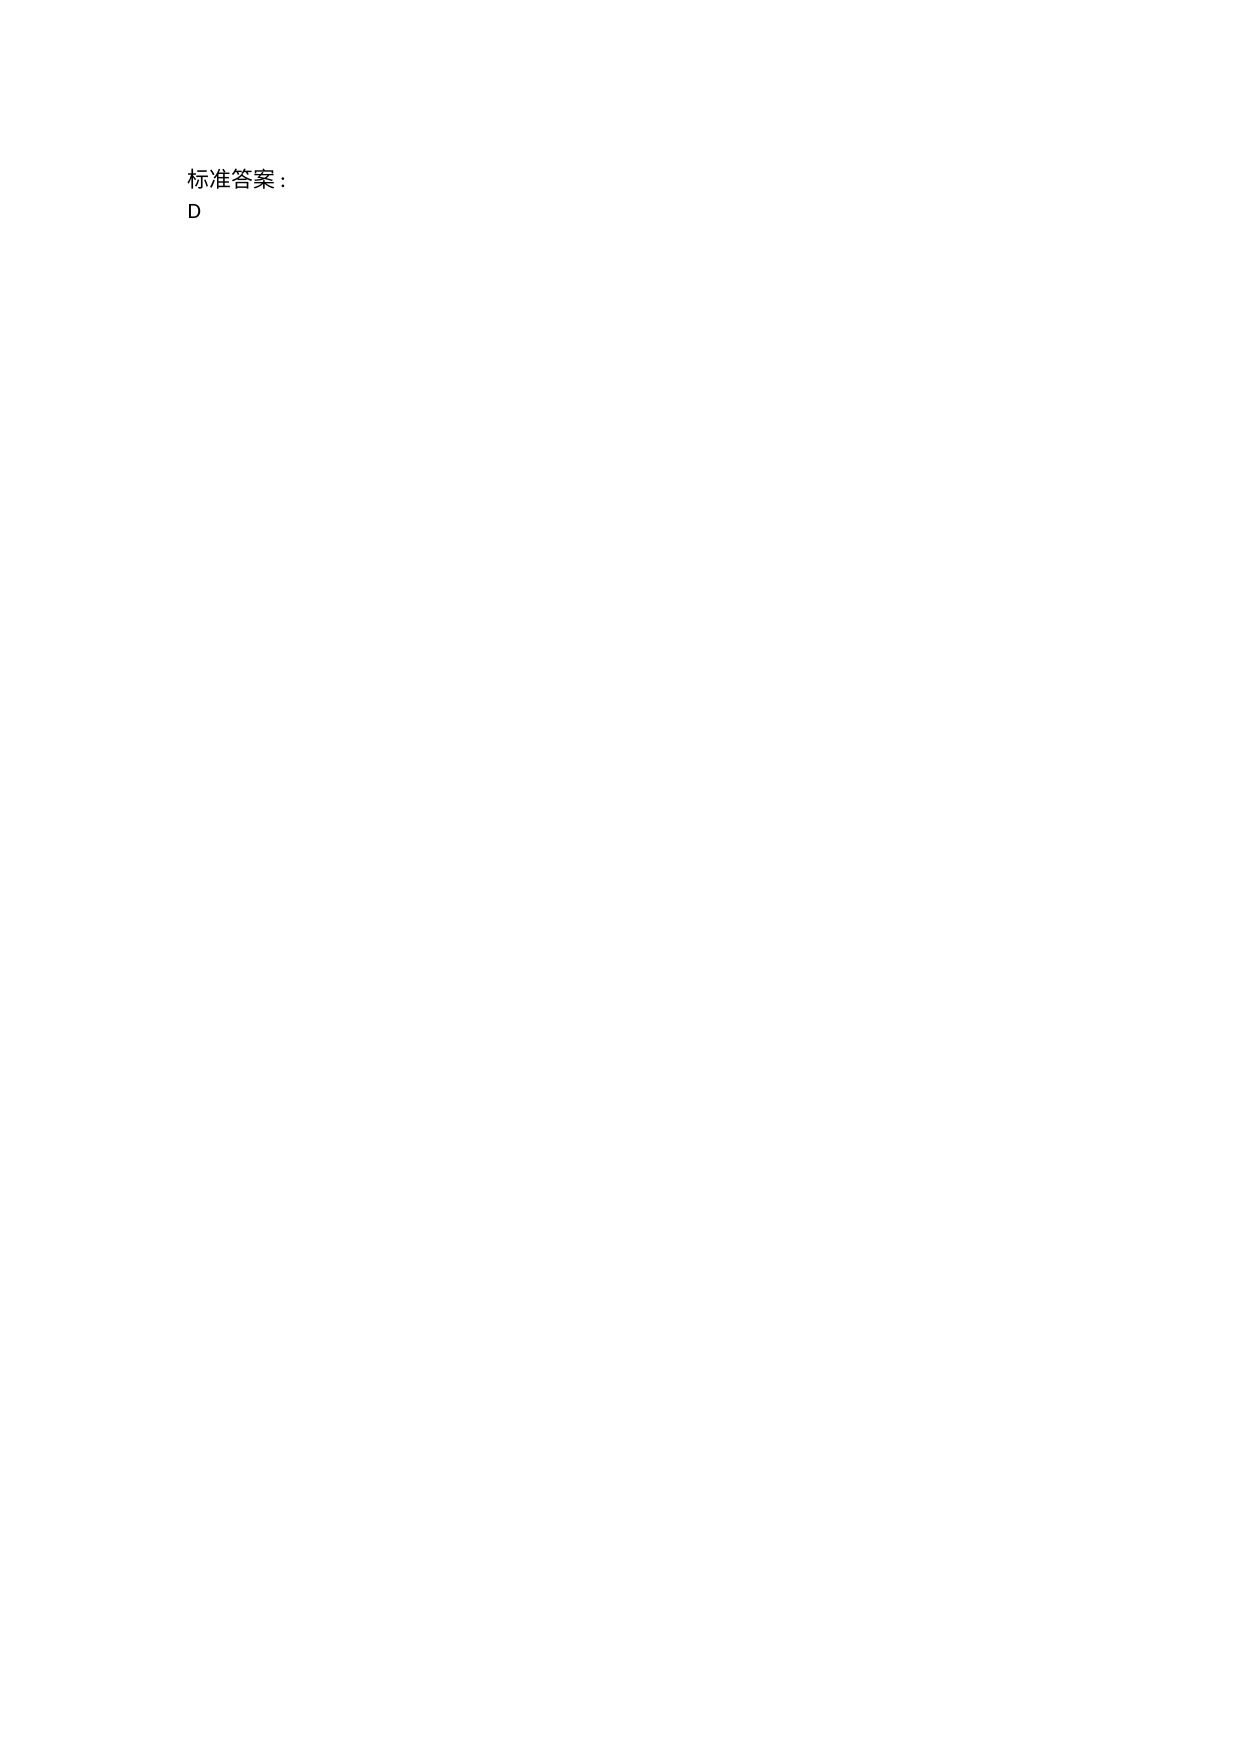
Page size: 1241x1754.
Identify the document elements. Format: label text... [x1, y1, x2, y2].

text D [187, 194, 1053, 227]
text 标准答案 : [187, 162, 1053, 194]
